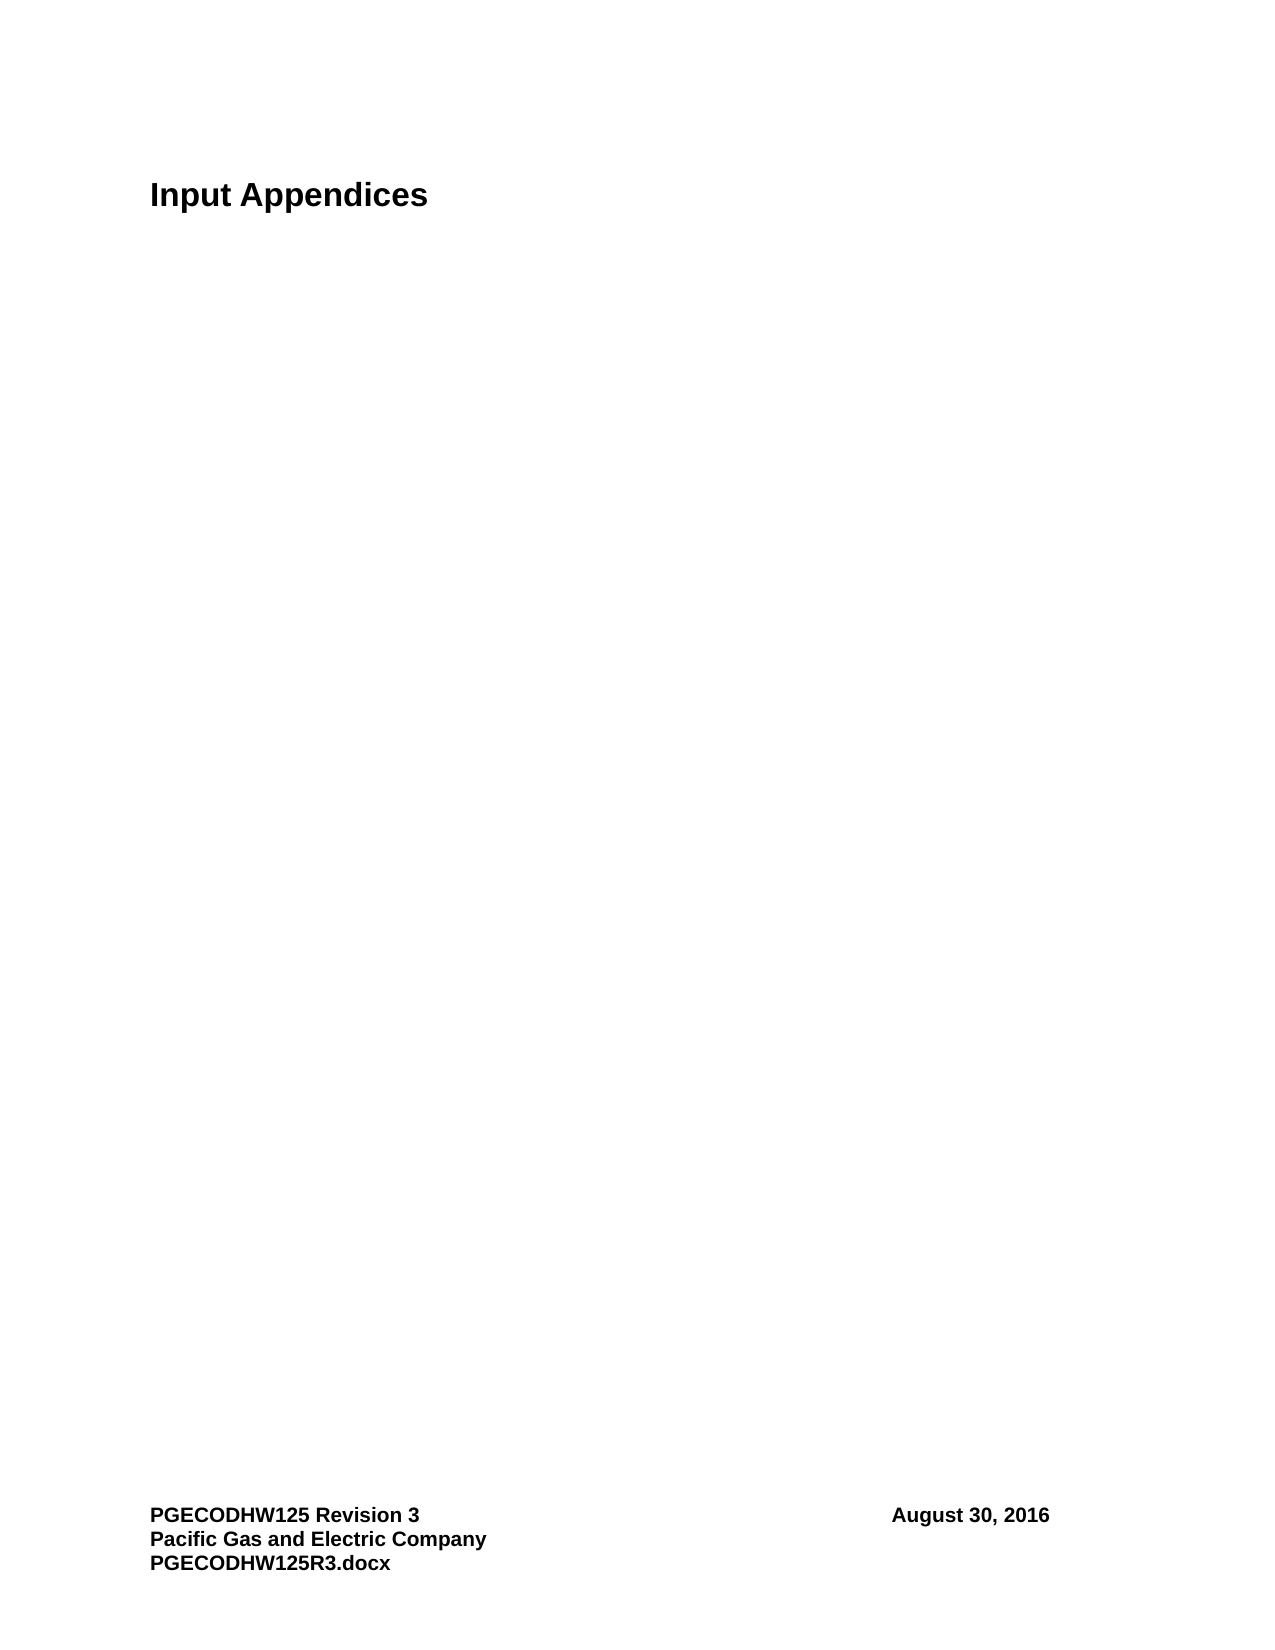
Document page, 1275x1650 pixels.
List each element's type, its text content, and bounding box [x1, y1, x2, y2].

subtitle Input Appendices [150, 175, 1125, 213]
